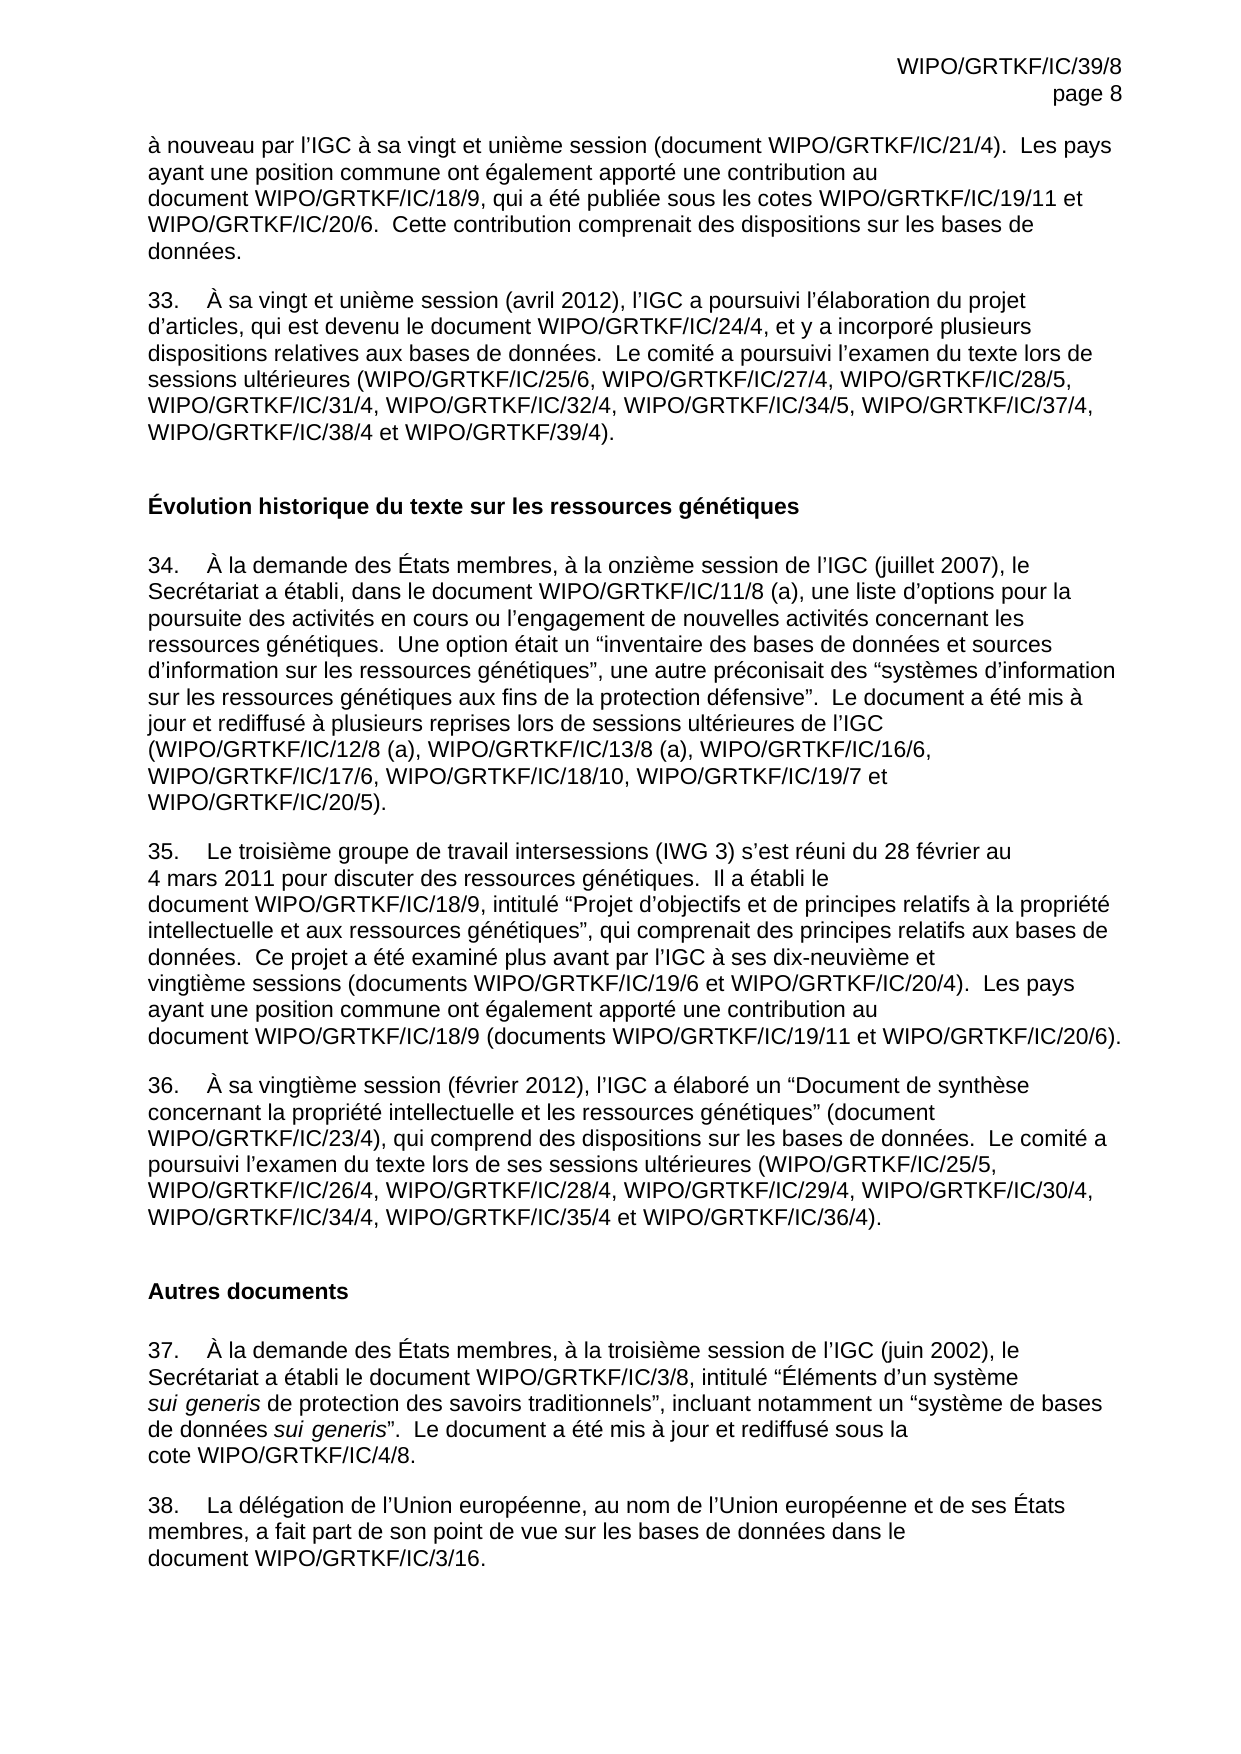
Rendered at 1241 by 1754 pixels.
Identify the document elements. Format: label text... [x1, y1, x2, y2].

text À la demande des États membres, à la troisième session de l’IGC (juin 2002), le Secrétariat a établi le document WIPO/GRTKF/IC/3/8, intitulé “Éléments d’un système sui generis de protection des savoirs traditionnels”, incluant notamment un “système de bases de données sui generis”. Le document a été mis à jour et rediffusé sous la cote WIPO/GRTKF/IC/4/8. [148, 1337, 1122, 1469]
text À sa vingtième session (février 2012), l’IGC a élaboré un “Document de synthèse concernant la propriété intellectuelle et les ressources génétiques” (document WIPO/GRTKF/IC/23/4), qui comprend des dispositions sur les bases de données. Le comité a poursuivi l’examen du texte lors de ses sessions ultérieures (WIPO/GRTKF/IC/25/5, WIPO/GRTKF/IC/26/4, WIPO/GRTKF/IC/28/4, WIPO/GRTKF/IC/29/4, WIPO/GRTKF/IC/30/4, WIPO/GRTKF/IC/34/4, WIPO/GRTKF/IC/35/4 et WIPO/GRTKF/IC/36/4). [148, 1072, 1122, 1230]
text La délégation de l’Union européenne, au nom de l’Union européenne et de ses États membres, a fait part de son point de vue sur les bases de données dans le document WIPO/GRTKF/IC/3/16. [148, 1492, 1122, 1571]
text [148, 132, 1122, 264]
text Le troisième groupe de travail intersessions (IWG 3) s’est réuni du 28 février au 4 mars 2011 pour discuter des ressources génétiques. Il a établi le document WIPO/GRTKF/IC/18/9, intitulé “Projet d’objectifs et de principes relatifs à la propriété intellectuelle et aux ressources génétiques”, qui comprenait des principes relatifs aux bases de données. Ce projet a été examiné plus avant par l’IGC à ses dix-neuvième et vingtième sessions (documents WIPO/GRTKF/IC/19/6 et WIPO/GRTKF/IC/20/4). Les pays ayant une position commune ont également apporté une contribution au document WIPO/GRTKF/IC/18/9 (documents WIPO/GRTKF/IC/19/11 et WIPO/GRTKF/IC/20/6). [148, 838, 1122, 1049]
subtitle Évolution historique du texte sur les ressources génétiques [148, 493, 1122, 519]
text À sa vingt et unième session (avril 2012), l’IGC a poursuivi l’élaboration du projet d’articles, qui est devenu le document WIPO/GRTKF/IC/24/4, et y a incorporé plusieurs dispositions relatives aux bases de données. Le comité a poursuivi l’examen du texte lors de sessions ultérieures (WIPO/GRTKF/IC/25/6, WIPO/GRTKF/IC/27/4, WIPO/GRTKF/IC/28/5, WIPO/GRTKF/IC/31/4, WIPO/GRTKF/IC/32/4, WIPO/GRTKF/IC/34/5, WIPO/GRTKF/IC/37/4, WIPO/GRTKF/IC/38/4 et WIPO/GRTKF/39/4). [148, 287, 1122, 445]
text À la demande des États membres, à la onzième session de l’IGC (juillet 2007), le Secrétariat a établi, dans le document WIPO/GRTKF/IC/11/8 (a), une liste d’options pour la poursuite des activités en cours ou l’engagement de nouvelles activités concernant les ressources génétiques. Une option était un “inventaire des bases de données et sources d’information sur les ressources génétiques”, une autre préconisait des “systèmes d’information sur les ressources génétiques aux fins de la protection défensive”. Le document a été mis à jour et rediffusé à plusieurs reprises lors de sessions ultérieures de l’IGC (WIPO/GRTKF/IC/12/8 (a), WIPO/GRTKF/IC/13/8 (a), WIPO/GRTKF/IC/16/6, WIPO/GRTKF/IC/17/6, WIPO/GRTKF/IC/18/10, WIPO/GRTKF/IC/19/7 et WIPO/GRTKF/IC/20/5). [148, 552, 1122, 815]
subtitle Autres documents [148, 1278, 1122, 1304]
